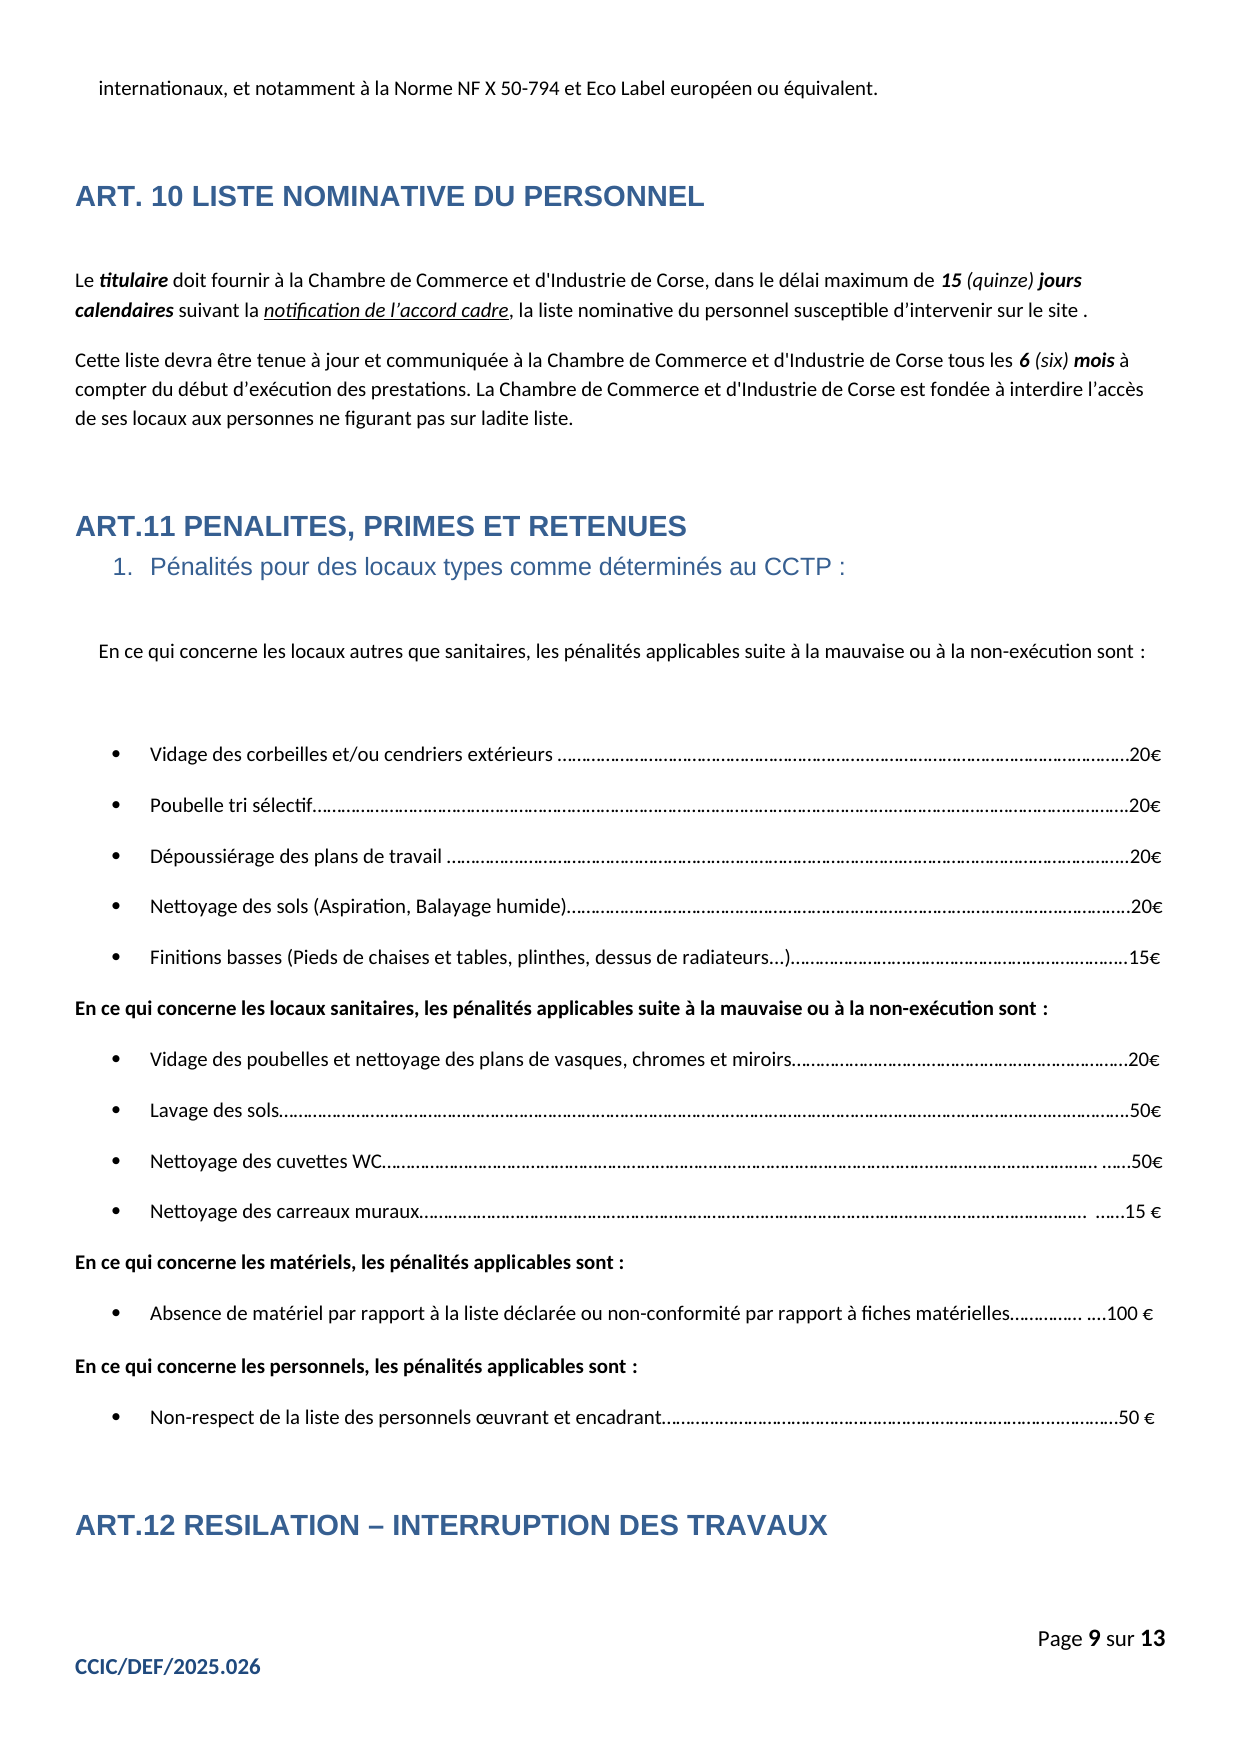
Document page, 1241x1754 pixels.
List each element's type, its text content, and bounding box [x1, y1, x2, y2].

list Poubelle tri sélectif………………………………………………………………………………………………………….………………………………………….20€ [112, 792, 1165, 817]
text Le titulaire doit fournir à la Chambre de Commerce et d'Industrie de Corse, dans le délai maximum de 15 (quinze) jours calendaires suivant la notification de l’accord cadre, la liste nominative du personnel susceptible d’intervenir sur le site . [75, 268, 1165, 322]
text internationaux, et notamment à la Norme NF X 50-794 et Eco Label européen ou équivalent. [75, 75, 1165, 100]
text En ce qui concerne les matériels, les pénalités applicables sont : [75, 1249, 1165, 1275]
list Absence de matériel par rapport à la liste déclarée ou non-conformité par rapport à fiches matérielles…………… .…100 € [112, 1300, 1165, 1354]
list Vidage des corbeilles et/ou cendriers extérieurs ………………………………………………………..………………………………………………20€ [112, 741, 1165, 767]
subtitle ART. 10 LISTE NOMINATIVE DU PERSONNEL [75, 179, 1165, 213]
list Nettoyage des sols (Aspiration, Balayage humide)……………………………………………………………..………….……………….…………..20€ [112, 894, 1165, 919]
list Non-respect de la liste des personnels œuvrant et encadrant………………………………………………………………………..…………50 € [112, 1404, 1165, 1430]
subtitle ART.12 RESILATION – INTERRUPTION DES TRAVAUX [75, 1508, 1165, 1542]
list Nettoyage des cuvettes WC……………………………………………………………………………………………………..…………………………… ……50€ [112, 1148, 1165, 1173]
list Lavage des sols……………………………………………………………………………………………………………………….…………………….…………….50€ [112, 1097, 1165, 1122]
subtitle Pénalités pour des locaux types comme déterminés au CCTP : [112, 552, 1165, 581]
list Dépoussiérage des plans de travail …………….…………………………………………………………………….………………………………………..20€ [112, 843, 1165, 868]
list Vidage des poubelles et nettoyage des plans de vasques, chromes et miroirs……………………….……………………………………20€ [112, 1046, 1165, 1072]
text Cette liste devra être tenue à jour et communiquée à la Chambre de Commerce et d'Industrie de Corse tous les 6 (six) mois à compter du début d’exécution des prestations. La Chambre de Commerce et d'Industrie de Corse est fondée à interdire l’accès de ses locaux aux personnes ne figurant pas sur ladite liste. [75, 347, 1165, 431]
list Nettoyage des carreaux muraux……………………………………………………………………………………………….………………………… ……15 € [112, 1199, 1165, 1224]
list Finitions basses (Pieds de chaises et tables, plinthes, dessus de radiateurs...)…………………….…………………………….………..15€ [112, 944, 1165, 970]
text En ce qui concerne les personnels, les pénalités applicables sont : [75, 1354, 1165, 1379]
text En ce qui concerne les locaux autres que sanitaires, les pénalités applicables suite à la mauvaise ou à la non-exécution sont : [75, 638, 1165, 663]
text En ce qui concerne les locaux sanitaires, les pénalités applicables suite à la mauvaise ou à la non-exécution sont : [75, 995, 1165, 1021]
subtitle ART.11 PENALITES, PRIMES ET RETENUES [75, 509, 1165, 543]
